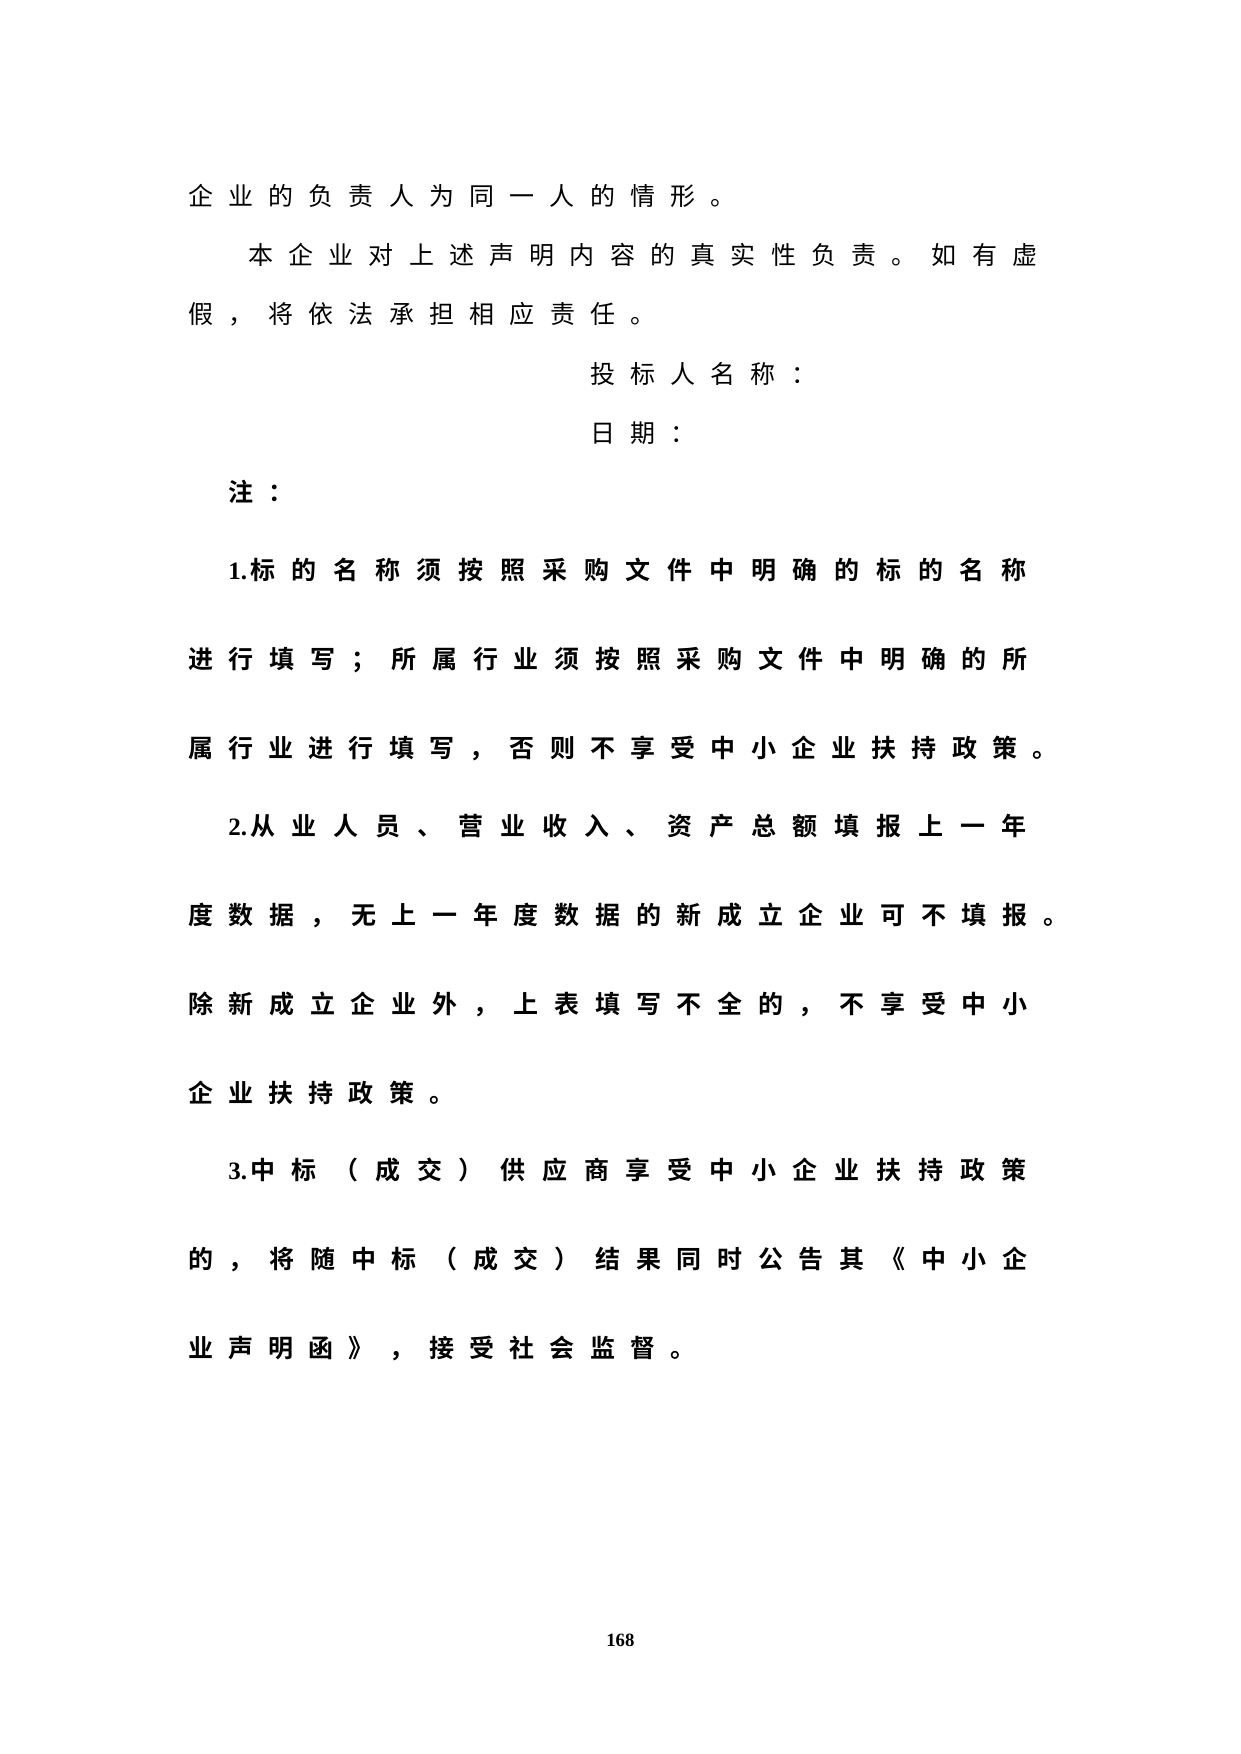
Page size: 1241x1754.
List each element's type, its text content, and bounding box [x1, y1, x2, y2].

text 3.中标（成交）供应商享受中小企业扶持政策的，将随中标（成交）结果同时公告其《中小企业声明函》，接受社会监督。 [188, 1139, 1043, 1377]
text 注： [188, 461, 1043, 521]
text 日期： [588, 402, 1052, 461]
text 投标人名称： [588, 343, 1052, 402]
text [188, 164, 1052, 224]
text 本企业对上述声明内容的真实性负责。如有虚假，将依法承担相应责任。 [188, 224, 1052, 343]
text 2.从业人员、营业收入、资产总额填报上一年度数据，无上一年度数据的新成立企业可不填报。除新成立企业外，上表填写不全的，不享受中小企业扶持政策。 [188, 794, 1043, 1121]
text 1.标的名称须按照采购文件中明确的标的名称进行填写；所属行业须按照采购文件中明确的所属行业进行填写，否则不享受中小企业扶持政策。 [188, 539, 1043, 776]
